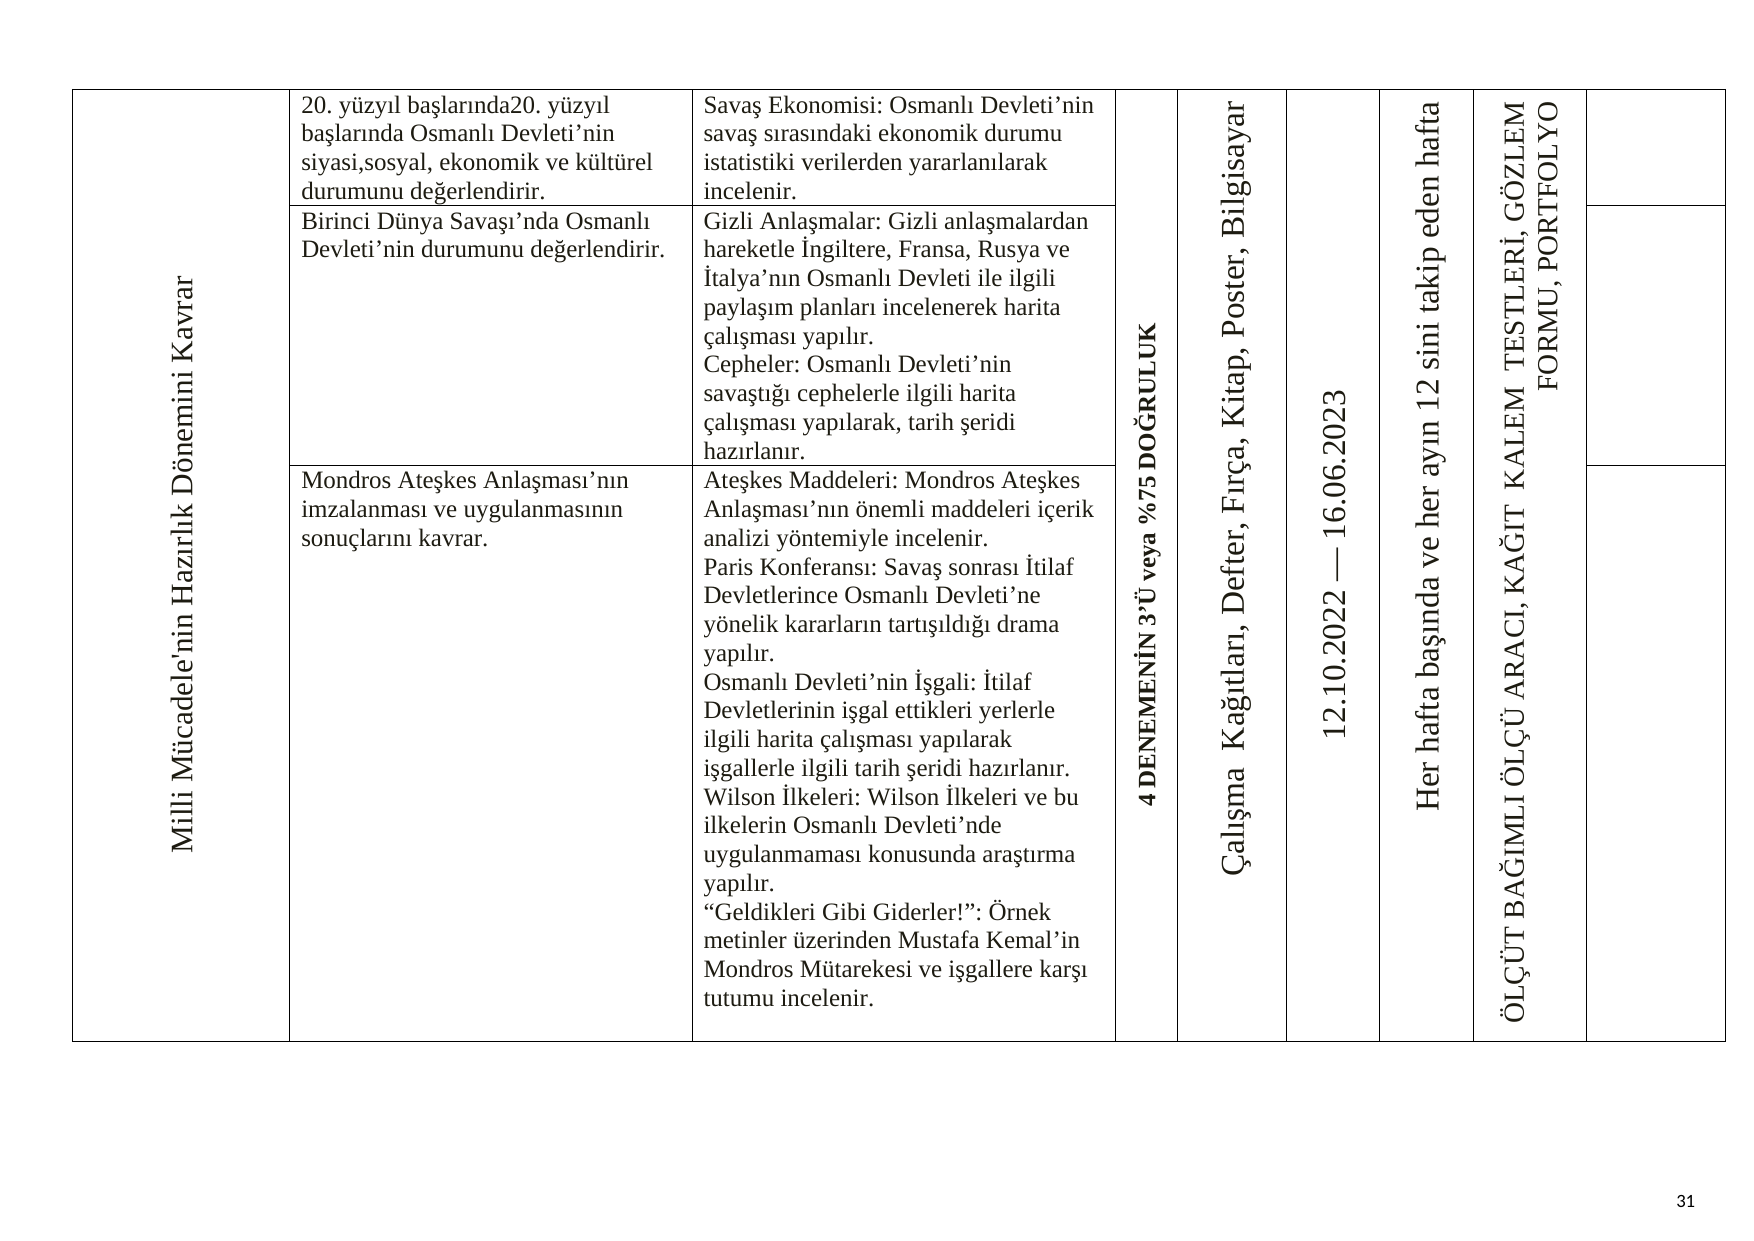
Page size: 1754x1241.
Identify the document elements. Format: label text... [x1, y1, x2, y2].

table_cell [1587, 206, 1725, 464]
table_cell Savaş Ekonomisi: Osmanlı Devleti’nin savaş sırasındaki ekonomik durumu istatistiki verilerden yararlanılarak incelenir. [693, 90, 1115, 205]
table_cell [1380, 90, 1473, 1041]
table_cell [1474, 90, 1586, 1041]
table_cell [73, 90, 289, 1041]
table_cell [1178, 90, 1286, 1041]
table_cell 20. yüzyıl başlarında20. yüzyıl başlarında Osmanlı Devleti’nin siyasi,sosyal, ekonomik ve kültürel durumunu değerlendirir. [290, 90, 692, 205]
table_cell Gizli Anlaşmalar: Gizli anlaşmalardan hareketle İngiltere, Fransa, Rusya ve İtalya’nın Osmanlı Devleti ile ilgili paylaşım planları incelenerek harita çalışması yapılır. Cepheler: Osmanlı Devleti’nin savaştığı cephelerle ilgili harita çalışması yapılarak, tarih şeridi hazırlanır. [693, 206, 1115, 464]
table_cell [1116, 90, 1177, 1041]
table_cell Birinci Dünya Savaşı’nda Osmanlı Devleti’nin durumunu değerlendirir. [290, 206, 692, 464]
table_cell Ateşkes Maddeleri: Mondros Ateşkes Anlaşması’nın önemli maddeleri içerik analizi yöntemiyle incelenir. Paris Konferansı: Savaş sonrası İtilaf Devletlerince Osmanlı Devleti’ne yönelik kararların tartışıldığı drama yapılır. Osmanlı Devleti’nin İşgali: İtilaf Devletlerinin işgal ettikleri yerlerle ilgili harita çalışması yapılarak işgallerle ilgili tarih şeridi hazırlanır. Wilson İlkeleri: Wilson İlkeleri ve bu ilkelerin Osmanlı Devleti’nde uygulanmaması konusunda araştırma yapılır. “Geldikleri Gibi Giderler!”: Örnek metinler üzerinden Mustafa Kemal’in Mondros Mütarekesi ve işgallere karşı tutumu incelenir. [693, 466, 1115, 1041]
table_cell [1587, 466, 1725, 1041]
table_cell [1587, 90, 1725, 205]
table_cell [1287, 90, 1379, 1041]
table_cell Mondros Ateşkes Anlaşması’nın imzalanması ve uygulanmasının sonuçlarını kavrar. [290, 466, 692, 1041]
